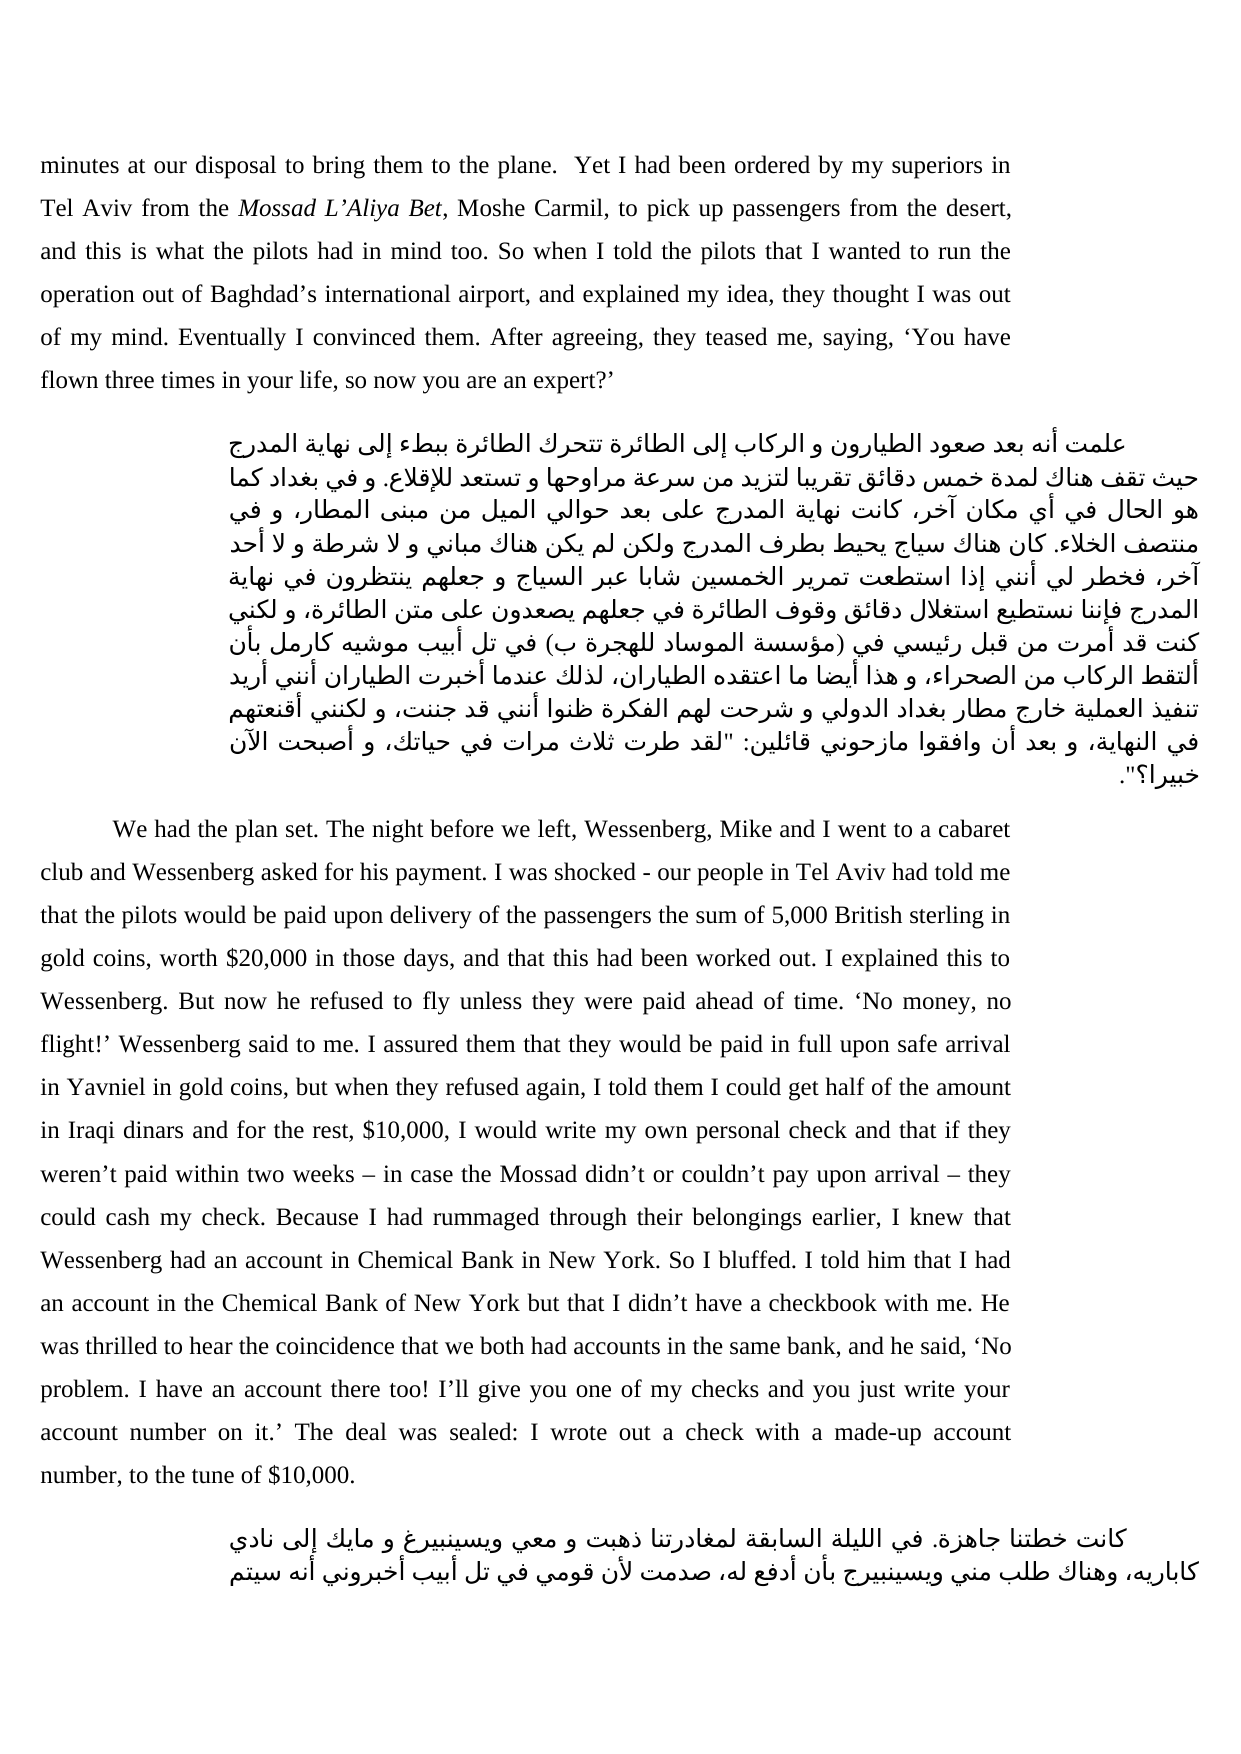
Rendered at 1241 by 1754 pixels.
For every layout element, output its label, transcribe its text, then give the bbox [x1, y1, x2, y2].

text علمت أنه بعد صعود الطيارون و الركاب إلى الطائرة تتحرك الطائرة ببطء إلى نهاية المدرج حيث تقف هناك لمدة خمس دقائق تقريبا لتزيد من سرعة مراوحها و تستعد للإقلاع. و في بغداد كما هو الحال في أي مكان آخر، كانت نهاية المدرج على بعد حوالي الميل من مبنى المطار، و في منتصف الخلاء. كان هناك سياج يحيط بطرف المدرج ولكن لم يكن هناك مباني و لا شرطة و لا أحد آخر، فخطر لي أنني إذا استطعت تمرير الخمسين شابا عبر السياج و جعلهم ينتظرون في نهاية المدرج فإننا نستطيع استغلال دقائق وقوف الطائرة في جعلهم يصعدون على متن الطائرة، و لكني كنت قد أمرت من قبل رئيسي في (مؤسسة الموساد للهجرة ب) في تل أبيب موشيه كارمل بأن ألتقط الركاب من الصحراء، و هذا أيضا ما اعتقده الطياران، لذلك عندما أخبرت الطياران أنني أريد تنفيذ العملية خارج مطار بغداد الدولي و شرحت لهم الفكرة ظنوا أنني قد جننت، و لكنني أقنعتهم في النهاية، و بعد أن وافقوا مازحوني قائلين: "لقد طرت ثلاث مرات في حياتك، و أصبحت الآن خبيرا؟". [228, 429, 1200, 788]
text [228, 1524, 1200, 1586]
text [40, 150, 1012, 394]
text We had the plan set. The night before we left, Wessenberg, Mike and I went to a cabaret club and Wessenberg asked for his payment. I was shocked - our people in Tel Aviv had told me that the pilots would be paid upon delivery of the passengers the sum of 5,000 British sterling in gold coins, worth $20,000 in those days, and that this had been worked out. I explained this to Wessenberg. But now he refused to fly unless they were paid ahead of time. ‘No money, no flight!’ Wessenberg said to me. I assured them that they would be paid in full upon safe arrival in Yavniel in gold coins, but when they refused again, I told them I could get half of the amount in Iraqi dinars and for the rest, $10,000, I would write my own personal check and that if they weren’t paid within two weeks – in case the Mossad didn’t or couldn’t pay upon arrival – they could cash my check. Because I had rummaged through their belongings earlier, I knew that Wessenberg had an account in Chemical Bank in New York. So I bluffed. I told him that I had an account in the Chemical Bank of New York but that I didn’t have a checkbook with me. He was thrilled to hear the coincidence that we both had accounts in the same bank, and he said, ‘No problem. I have an account there too! I’ll give you one of my checks and you just write your account number on it.’ The deal was sealed: I wrote out a check with a made-up account number, to the tune of $10,000. [40, 814, 1012, 1489]
